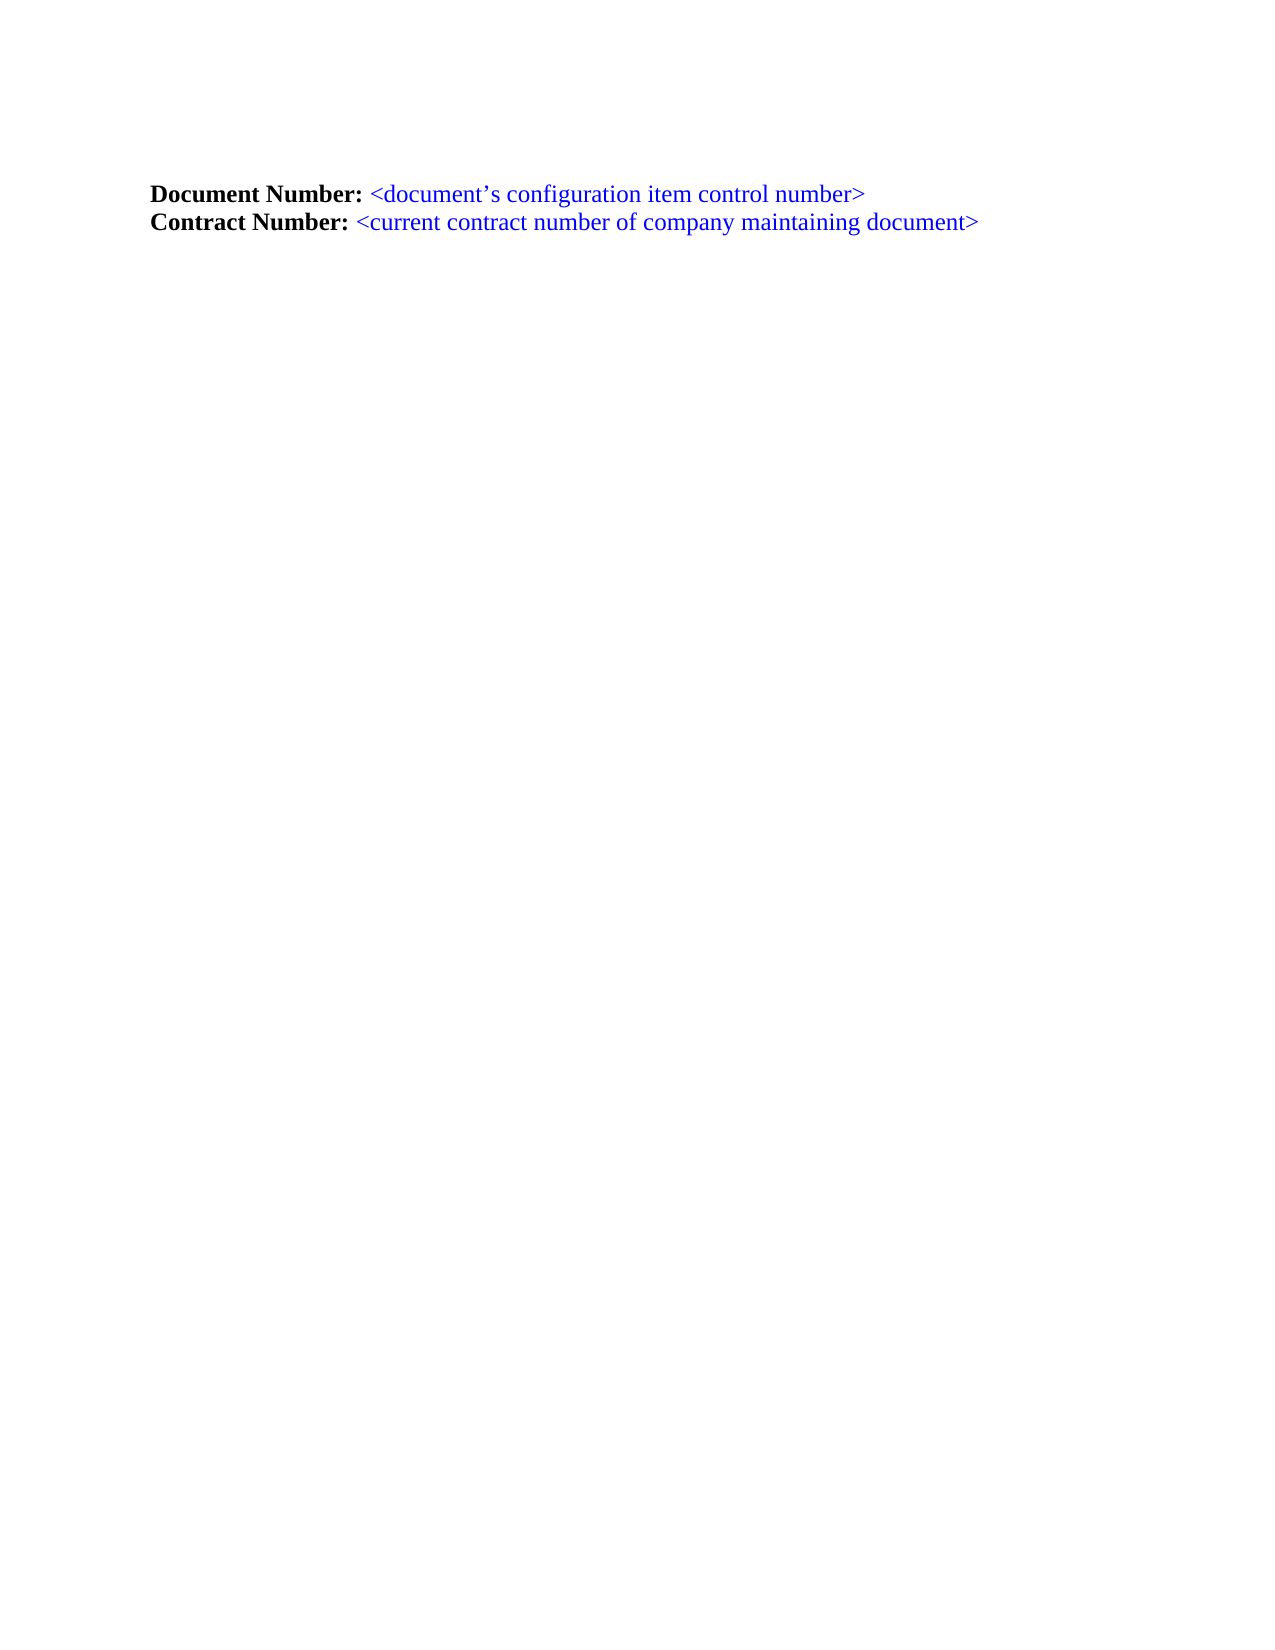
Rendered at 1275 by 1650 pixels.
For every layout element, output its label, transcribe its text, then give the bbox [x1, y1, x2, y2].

text Contract Number: <current contract number of company maintaining document> [150, 207, 1125, 236]
text Document Number: <document’s configuration item control number> [150, 179, 1125, 207]
